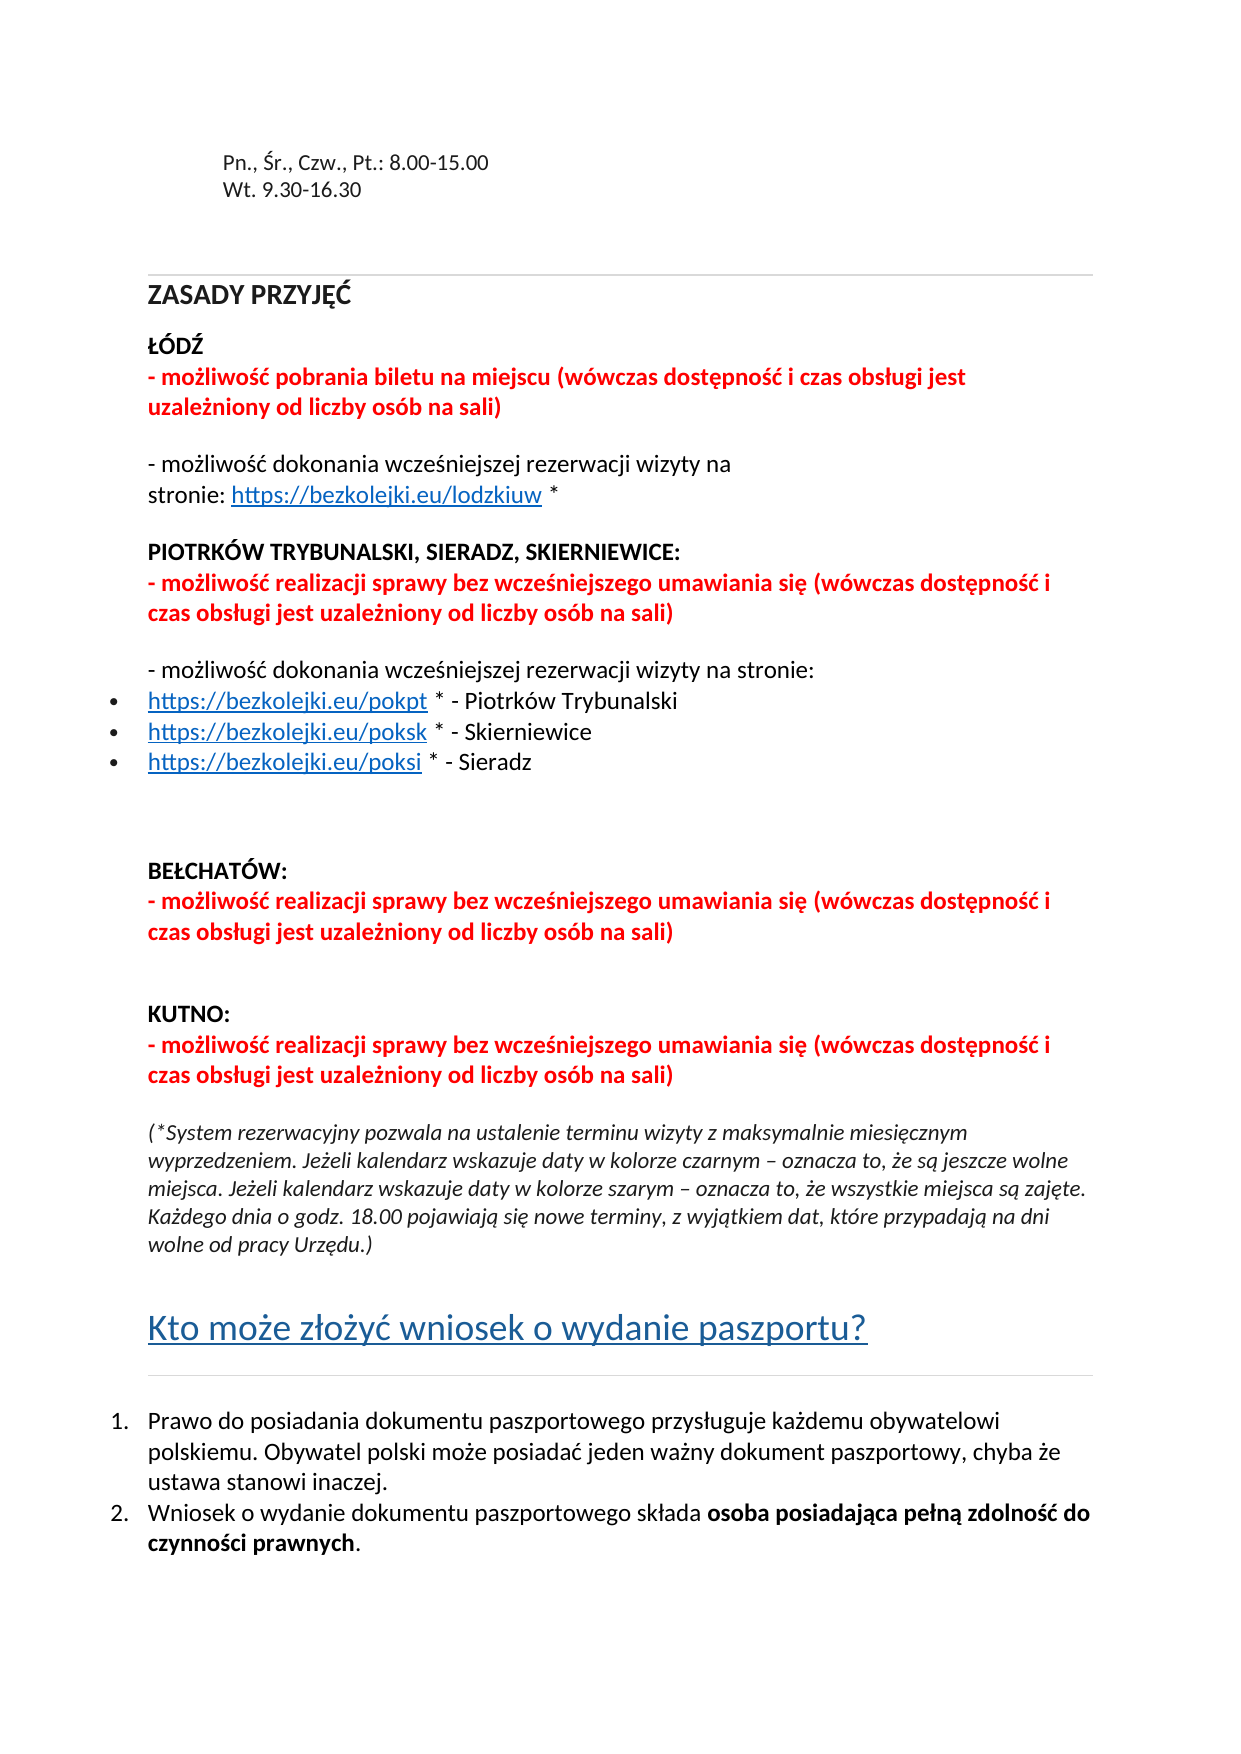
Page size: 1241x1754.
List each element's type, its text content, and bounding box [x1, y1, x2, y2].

list https://bezkolejki.eu/poksi * - Sieradz [110, 746, 1093, 803]
list https://bezkolejki.eu/pokpt * - Piotrków Trybunalski [110, 685, 1093, 716]
text KUTNO: [148, 998, 1093, 1029]
text Pn., Śr., Czw., Pt.: 8.00-15.00 Wt. 9.30-16.30 [223, 148, 1093, 204]
list Wniosek o wydanie dokumentu paszportowego składa osoba posiadająca pełną zdolność do czynności prawnych. [110, 1497, 1093, 1558]
text BEŁCHATÓW: [148, 855, 1093, 886]
text ŁÓDŹ [148, 330, 1093, 361]
text - możliwość realizacji sprawy bez wcześniejszego umawiania się (wówczas dostępność i czas obsługi jest uzależniony od liczby osób na sali) [148, 1029, 1093, 1090]
text - możliwość realizacji sprawy bez wcześniejszego umawiania się (wówczas dostępność i czas obsługi jest uzależniony od liczby osób na sali) [148, 886, 1093, 947]
text - możliwość pobrania biletu na miejscu (wówczas dostępność i czas obsługi jest uzależniony od liczby osób na sali) [148, 361, 1093, 449]
text ZASADY PRZYJĘĆ [148, 276, 1093, 312]
text Kto może złożyć wniosek o wydanie paszportu? [148, 1304, 1093, 1375]
text - możliwość realizacji sprawy bez wcześniejszego umawiania się (wówczas dostępność i czas obsługi jest uzależniony od liczby osób na sali) [148, 567, 1093, 654]
text - możliwość dokonania wcześniejszej rezerwacji wizyty na stronie: https://bezkolejki.eu/lodzkiuw * [148, 449, 1093, 510]
text (*System rezerwacyjny pozwala na ustalenie terminu wizyty z maksymalnie miesięcznym wyprzedzeniem. Jeżeli kalendarz wskazuje daty w kolorze czarnym – oznacza to, że są jeszcze wolne miejsca. Jeżeli kalendarz wskazuje daty w kolorze szarym – oznacza to, że wszystkie miejsca są zajęte. Każdego dnia o godz. 18.00 pojawiają się nowe terminy, z wyjątkiem dat, które przypadają na dni wolne od pracy Urzędu.) [148, 1118, 1093, 1258]
text - możliwość dokonania wcześniejszej rezerwacji wizyty na stronie: [148, 654, 1093, 685]
text PIOTRKÓW TRYBUNALSKI, SIERADZ, SKIERNIEWICE: [148, 510, 1093, 567]
list https://bezkolejki.eu/poksk * - Skierniewice [110, 716, 1093, 746]
list Prawo do posiadania dokumentu paszportowego przysługuje każdemu obywatelowi polskiemu. Obywatel polski może posiadać jeden ważny dokument paszportowy, chyba że ustawa stanowi inaczej. [110, 1405, 1093, 1497]
